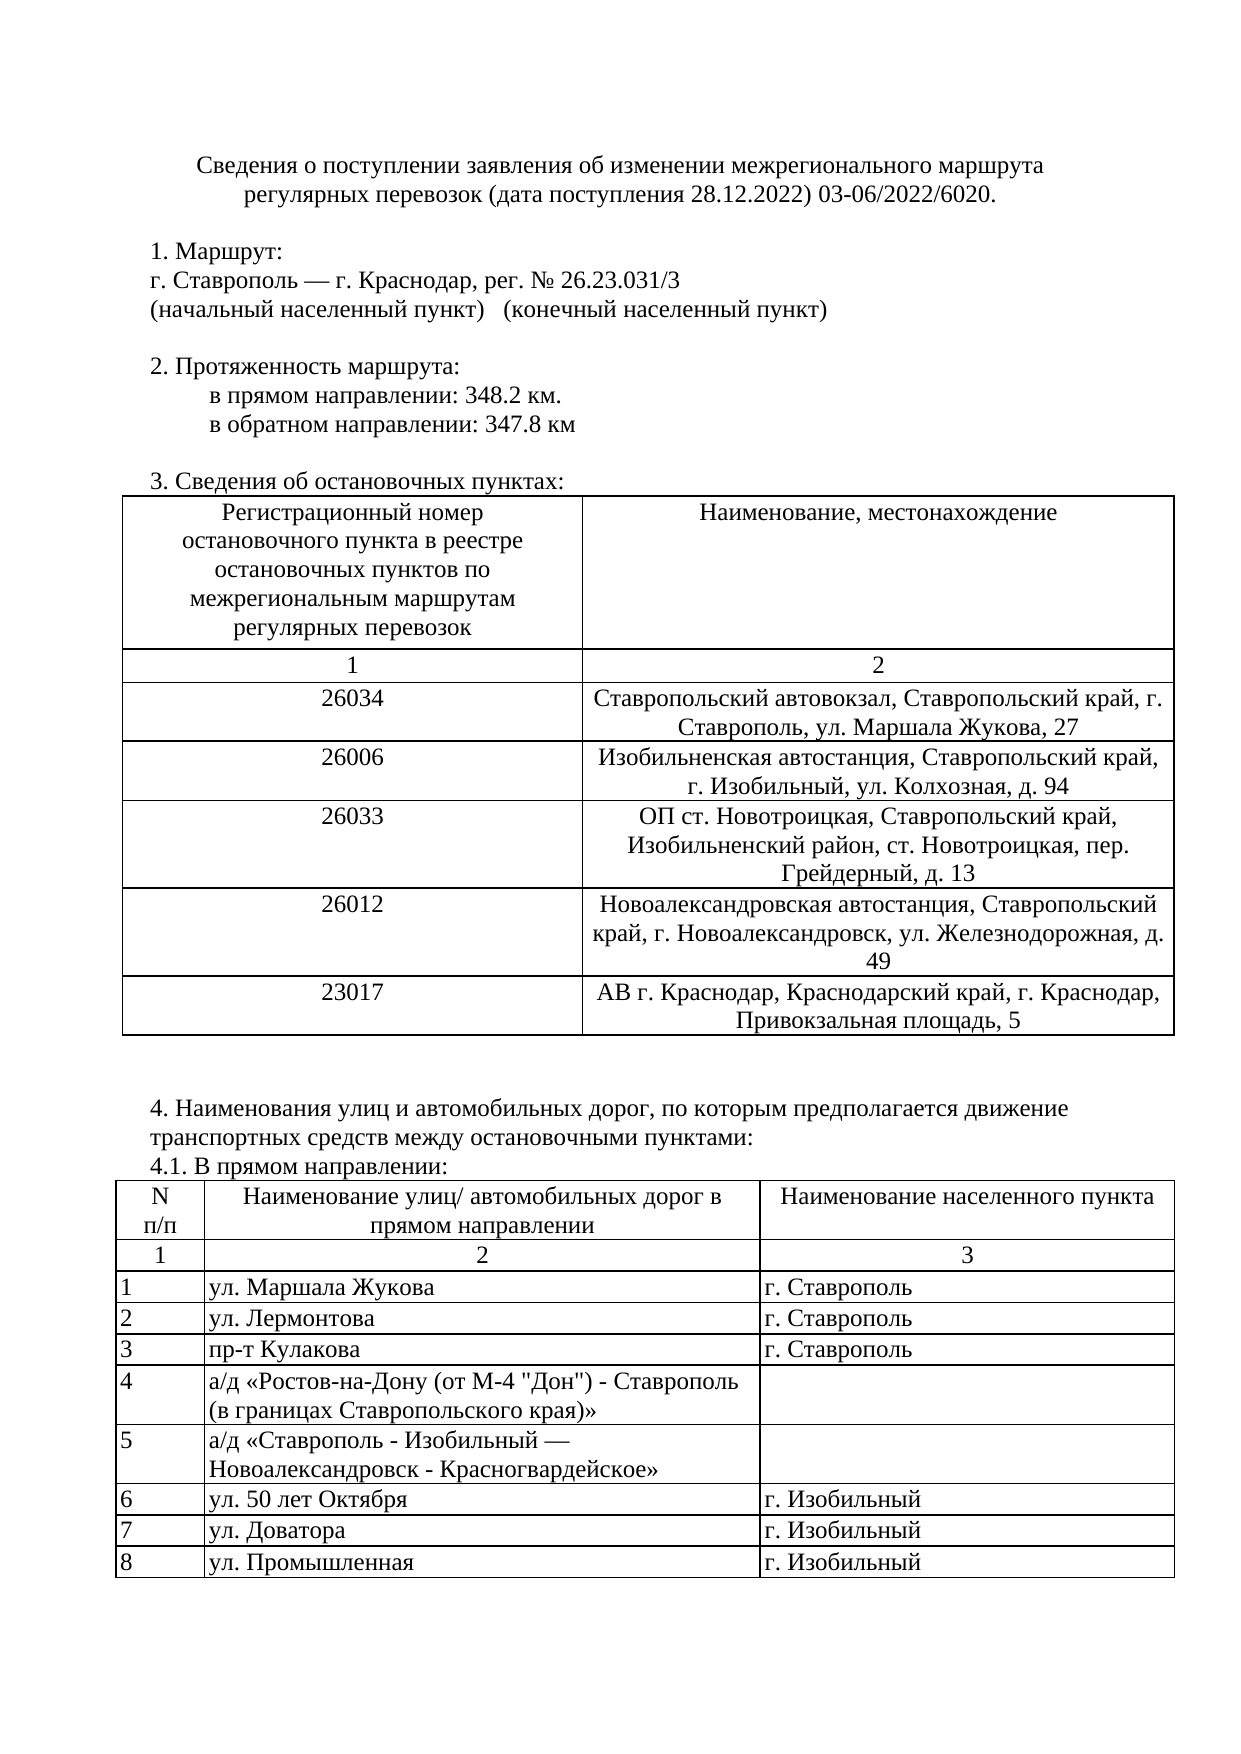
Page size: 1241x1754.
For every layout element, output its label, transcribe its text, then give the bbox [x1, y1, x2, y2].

table_cell г. Ставрополь [761, 1272, 1174, 1301]
text 4.1. В прямом направлении: [150, 1151, 1090, 1179]
table_cell 26012 [123, 889, 582, 975]
table_header N п/п [117, 1181, 204, 1238]
table_cell г. Изобильный [761, 1547, 1174, 1577]
table_cell 8 [117, 1547, 204, 1577]
text в обратном направлении: 347.8 км [150, 409, 1090, 437]
table_cell а/д «Ставрополь - Изобильный — Новоалександровск - Красногвардейское» [205, 1425, 759, 1482]
text в прямом направлении: 348.2 км. [150, 380, 1090, 409]
text (начальный населенный пункт) (конечный населенный пункт) [150, 294, 1090, 322]
table_cell 2 [205, 1240, 759, 1270]
table_header Наименование, местонахождение [583, 497, 1173, 648]
table_cell Новоалександровская автостанция, Ставропольский край, г. Новоалександровск, ул. Железнодорожная, д. 49 [583, 889, 1173, 975]
table_cell 1 [117, 1272, 204, 1301]
table_cell ул. 50 лет Октября [205, 1484, 759, 1514]
table_cell ул. Промышленная [205, 1547, 759, 1577]
table_cell 26033 [123, 801, 582, 887]
table_cell г. Ставрополь [761, 1303, 1174, 1333]
table_cell [761, 1425, 1174, 1482]
table_cell ул. Маршала Жукова [205, 1272, 759, 1301]
table_cell ул. Лермонтова [205, 1303, 759, 1333]
table_cell пр-т Кулакова [205, 1335, 759, 1364]
table_cell 3 [761, 1240, 1174, 1270]
table_cell 26034 [123, 683, 582, 740]
table_cell 5 [117, 1425, 204, 1482]
table_cell 1 [123, 650, 582, 681]
table_cell г. Изобильный [761, 1484, 1174, 1514]
text 4. Наименования улиц и автомобильных дорог, по которым предполагается движение транспортных средств между остановочными пунктами: [150, 1093, 1090, 1151]
table_cell Изобильненская автостанция, Ставропольский край, г. Изобильный, ул. Колхозная, д. 94 [583, 742, 1173, 799]
table_cell 1 [117, 1240, 204, 1270]
table_cell г. Ставрополь [761, 1335, 1174, 1364]
table_cell 3 [117, 1335, 204, 1364]
table_cell 7 [117, 1516, 204, 1545]
text 1. Маршрут: [150, 236, 1090, 265]
text Сведения о поступлении заявления об изменении межрегионального маршрута регулярных перевозок (дата поступления 28.12.2022) 03-06/2022/6020. [150, 150, 1090, 207]
table_cell ул. Доватора [205, 1516, 759, 1545]
text 2. Протяженность маршрута: [150, 351, 1090, 380]
table_cell 6 [117, 1484, 204, 1514]
text г. Ставрополь — г. Краснодар, рег. № 26.23.031/3 [150, 265, 1090, 294]
table_cell Ставропольский автовокзал, Ставропольский край, г. Ставрополь, ул. Маршала Жукова, 27 [583, 683, 1173, 740]
table_cell 2 [117, 1303, 204, 1333]
table_header Регистрационный номер остановочного пункта в реестре остановочных пунктов по межрегиональным маршрутам регулярных перевозок [123, 497, 582, 648]
table_cell ОП ст. Новотроицкая, Ставропольский край, Изобильненский район, ст. Новотроицкая, пер. Грейдерный, д. 13 [583, 801, 1173, 887]
text 3. Сведения об остановочных пунктах: [150, 466, 1090, 495]
table_cell [761, 1366, 1174, 1423]
table_header Наименование населенного пункта [761, 1181, 1174, 1238]
table_cell АВ г. Краснодар, Краснодарский край, г. Краснодар, Привокзальная площадь, 5 [583, 977, 1173, 1034]
table_cell 4 [117, 1366, 204, 1423]
table_cell г. Изобильный [761, 1516, 1174, 1545]
table_header Наименование улиц/ автомобильных дорог в прямом направлении [205, 1181, 759, 1238]
table_cell 26006 [123, 742, 582, 799]
table_cell 23017 [123, 977, 582, 1034]
table_cell 2 [583, 650, 1173, 681]
table_cell а/д «Ростов-на-Дону (от М-4 "Дон") - Ставрополь (в границах Ставропольского края)» [205, 1366, 759, 1423]
